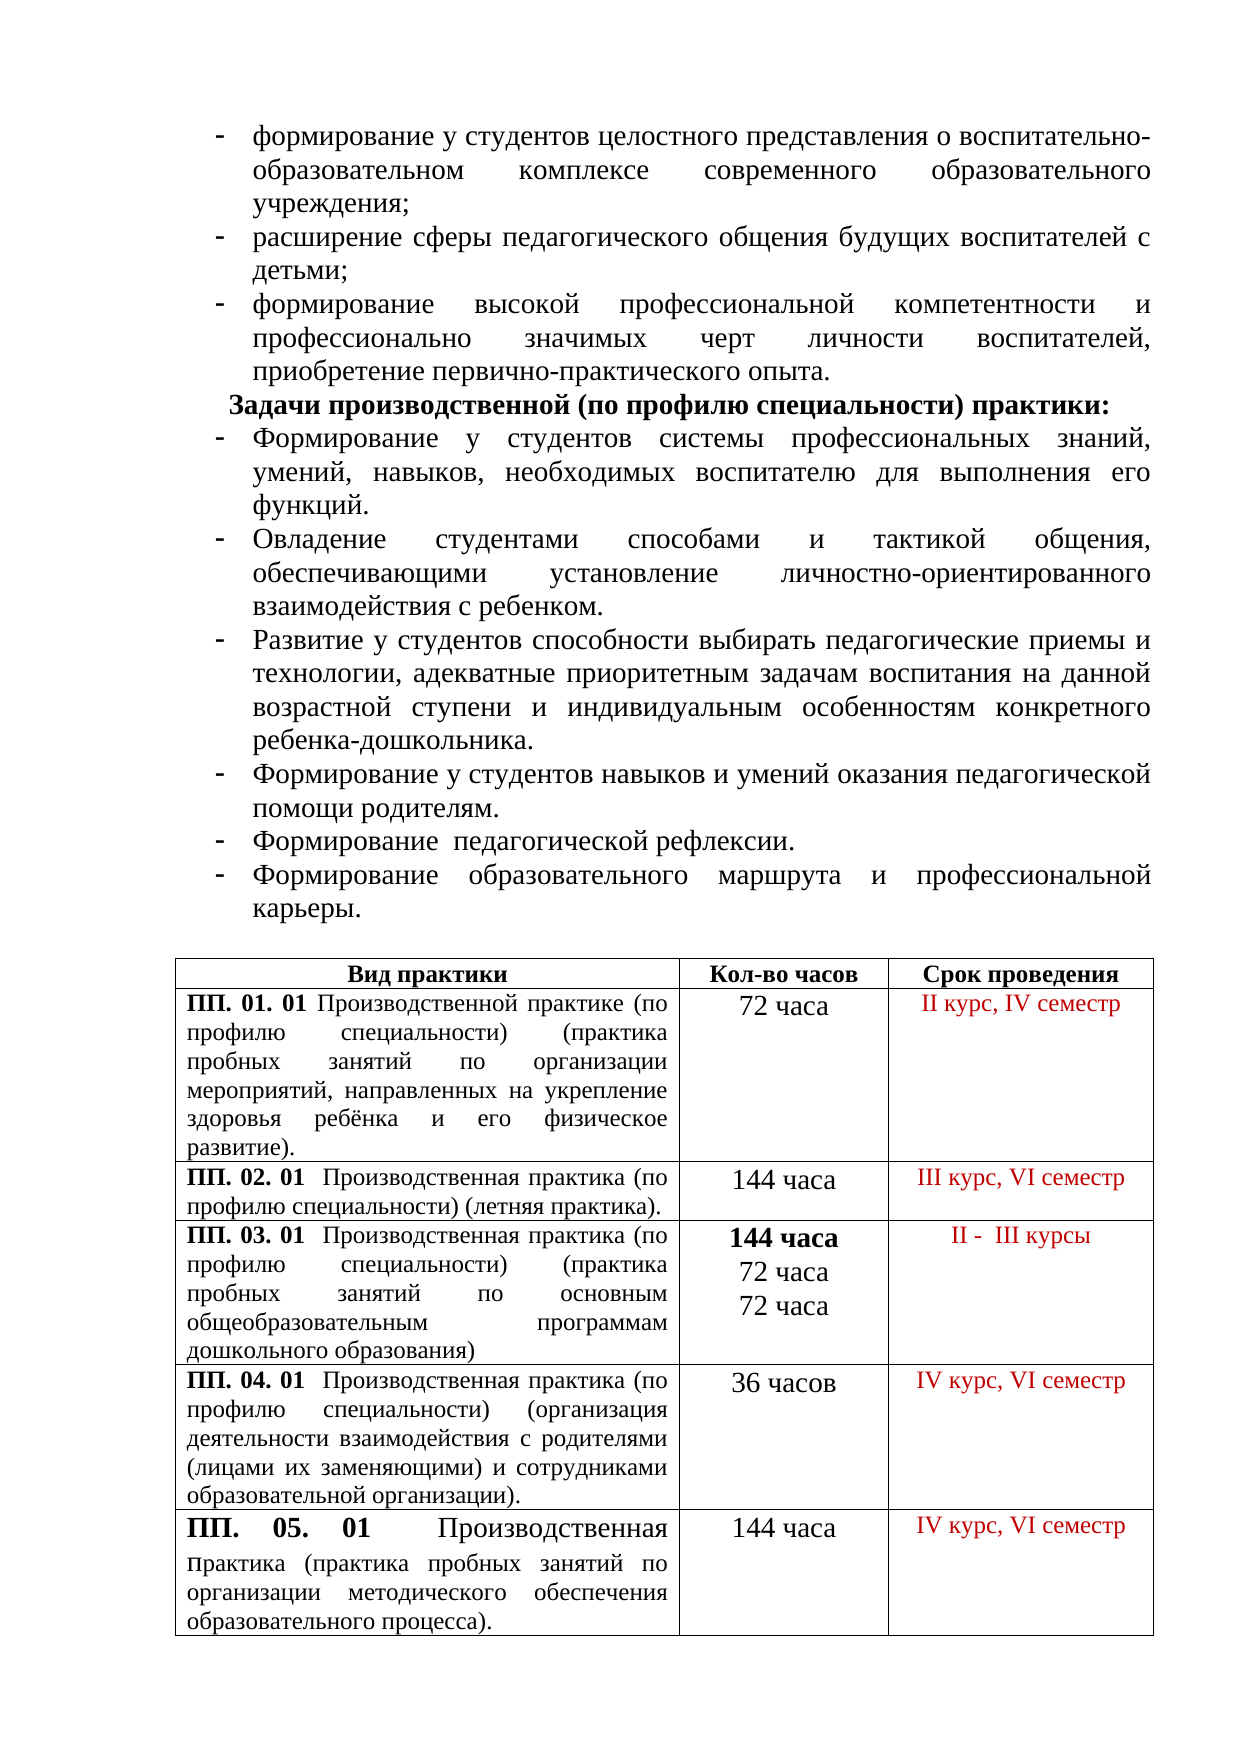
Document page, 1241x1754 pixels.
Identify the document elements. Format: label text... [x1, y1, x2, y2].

list Развитие у студентов способности выбирать педагогические приемы и технологии, адекватные приоритетным задачам воспитания на данной возрастной ступени и индивидуальным особенностям конкретного ребенка-дошкольника. [215, 622, 1152, 756]
list Формирование у студентов системы профессиональных знаний, умений, навыков, необходимых воспитателю для выполнения его функций. [215, 420, 1152, 521]
table_cell ПП. 05. 01 Производственная практика (практика пробных занятий по организации методического обеспечения образовательного процесса). [176, 1510, 679, 1635]
list Формирование педагогической рефлексии. [215, 823, 1152, 857]
table_cell 144 часа 72 часа 72 часа [680, 1221, 888, 1364]
table_cell II - III курсы [889, 1221, 1153, 1364]
table_cell 144 часа [680, 1510, 888, 1635]
table_cell ПП. 03. 01 Производственная практика (по профилю специальности) (практика пробных занятий по основным общеобразовательным программам дошкольного образования) [176, 1221, 679, 1364]
table_cell ПП. 01. 01 Производственной практике (по профилю специальности) (практика пробных занятий по организации мероприятий, направленных на укрепление здоровья ребёнка и его физическое развитие). [176, 989, 679, 1161]
list Овладение студентами способами и тактикой общения, обеспечивающими установление личностно-ориентированного взаимодействия с ребенком. [215, 521, 1152, 622]
table_cell III курс, VI семестр [889, 1162, 1153, 1219]
table_header Вид практики [176, 959, 679, 987]
table_cell ПП. 02. 01 Производственная практика (по профилю специальности) (летняя практика). [176, 1162, 679, 1219]
list расширение сферы педагогического общения будущих воспитателей с детьми; [215, 219, 1152, 286]
table_cell 36 часов [680, 1365, 888, 1509]
text Задачи производственной (по профилю специальности) практики: [177, 387, 1152, 420]
table_cell 72 часа [680, 989, 888, 1161]
table_cell IV курс, VI семестр [889, 1365, 1153, 1509]
table_cell IV курс, VI семестр [889, 1510, 1153, 1635]
list формирование у студентов целостного представления о воспитательно-образовательном комплексе современного образовательного учреждения; [215, 118, 1152, 219]
list Формирование у студентов навыков и умений оказания педагогической помощи родителям. [215, 756, 1152, 823]
table_cell 144 часа [680, 1162, 888, 1219]
list Формирование образовательного маршрута и профессиональной карьеры. [215, 857, 1152, 924]
table_header Срок проведения [889, 959, 1153, 987]
list формирование высокой профессиональной компетентности и профессионально значимых черт личности воспитателей, приобретение первично-практического опыта. [215, 286, 1152, 387]
table_header Кол-во часов [680, 959, 888, 987]
table_cell ПП. 04. 01 Производственная практика (по профилю специальности) (организация деятельности взаимодействия с родителями (лицами их заменяющими) и сотрудниками образовательной организации). [176, 1365, 679, 1509]
table_cell II курс, IV семестр [889, 989, 1153, 1161]
